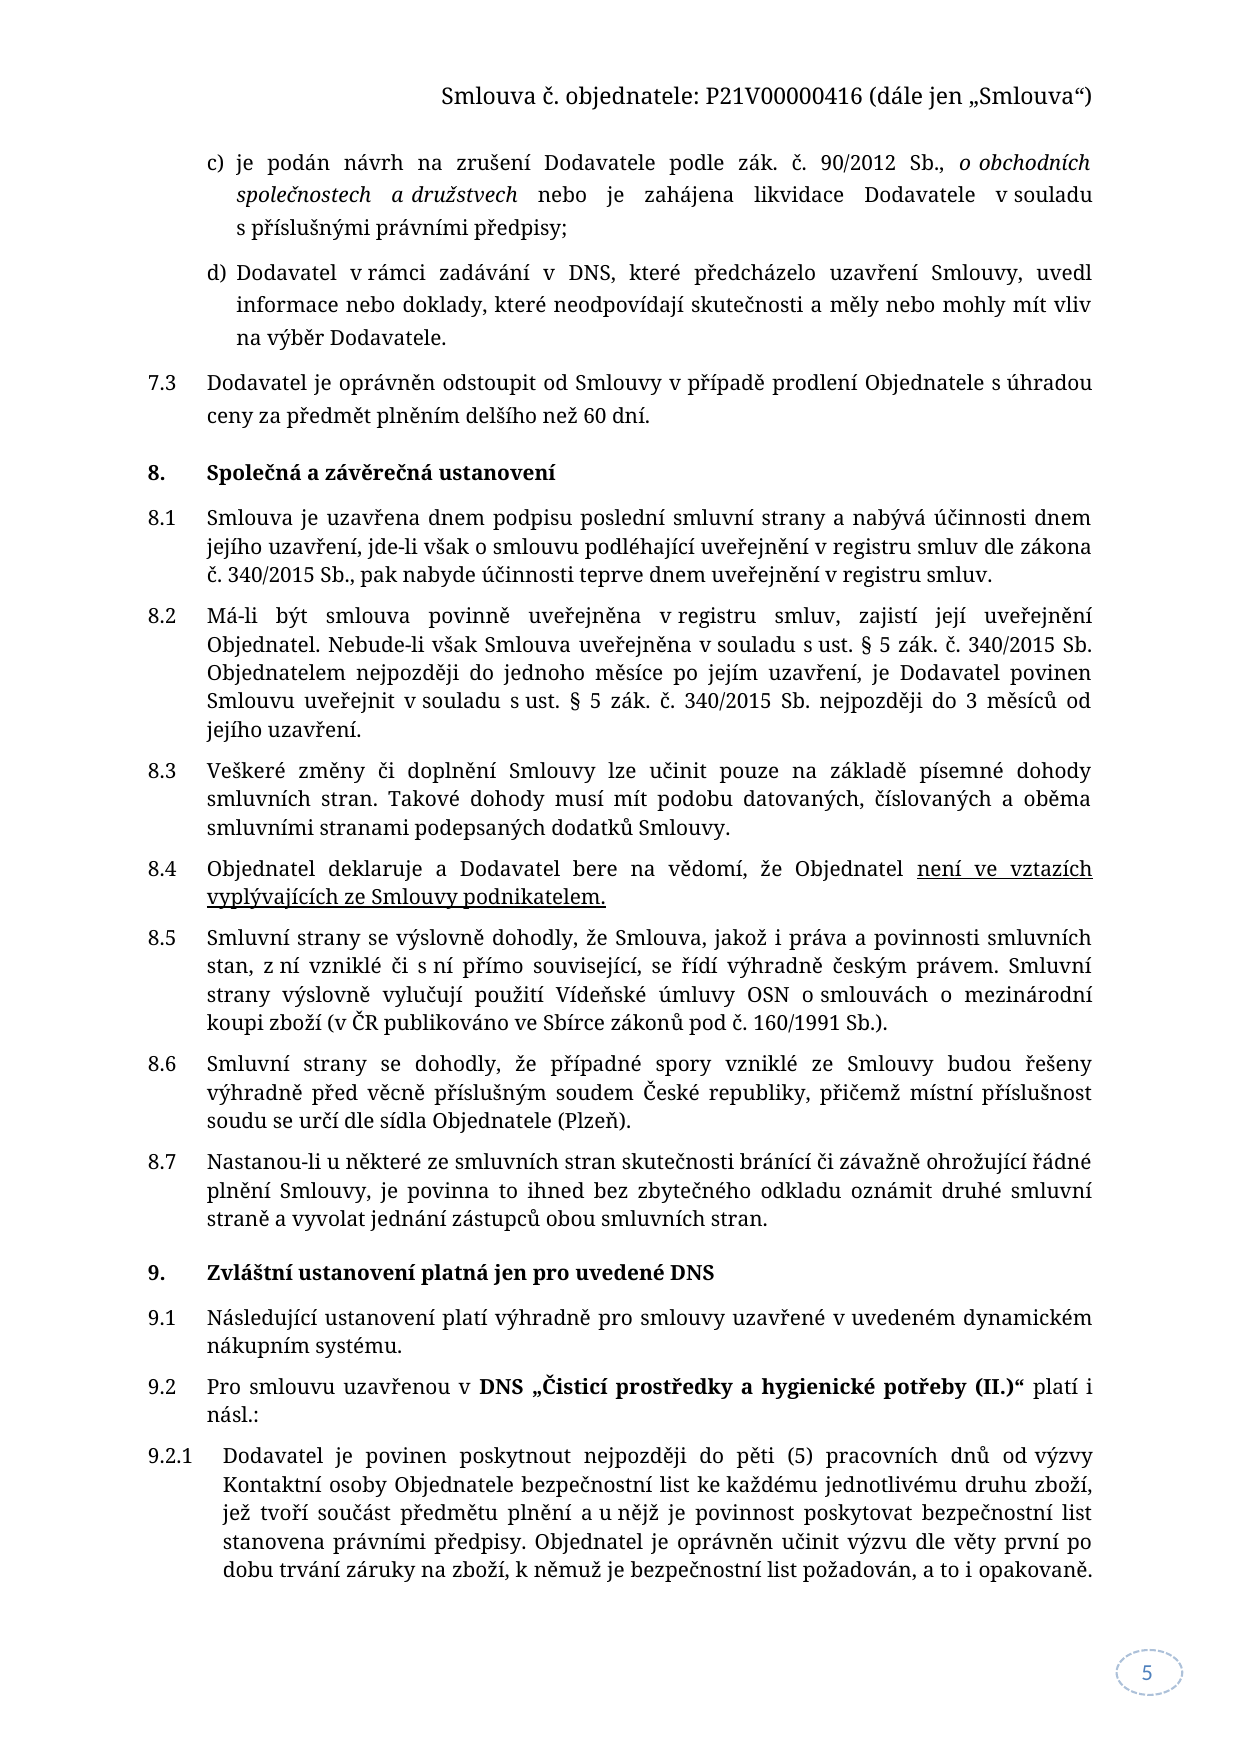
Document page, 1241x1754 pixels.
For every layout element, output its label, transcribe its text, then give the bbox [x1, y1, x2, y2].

list Následující ustanovení platí výhradně pro smlouvy uzavřené v uvedeném dynamickém nákupním systému. [148, 1303, 1093, 1359]
list Pro smlouvu uzavřenou v DNS „Čisticí prostředky a hygienické potřeby (II.)“ platí i násl.: [148, 1372, 1093, 1429]
list Má-li být smlouva povinně uveřejněna v registru smluv, zajistí její uveřejnění Objednatel. Nebude-li však Smlouva uveřejněna v souladu s ust. § 5 zák. č. 340/2015 Sb. Objednatelem nejpozději do jednoho měsíce po jejím uzavření, je Dodavatel povinen Smlouvu uveřejnit v souladu s ust. § 5 zák. č. 340/2015 Sb. nejpozději do 3 měsíců od jejího uzavření. [148, 601, 1093, 743]
list Společná a závěrečná ustanovení [148, 458, 1093, 487]
list Smluvní strany se dohodly, že případné spory vzniklé ze Smlouvy budou řešeny výhradně před věcně příslušným soudem České republiky, přičemž místní příslušnost soudu se určí dle sídla Objednatele (Plzeň). [148, 1049, 1093, 1135]
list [148, 1441, 1093, 1584]
list Nastanou-li u některé ze smluvních stran skutečnosti bránící či závažně ohrožující řádné plnění Smlouvy, je povinna to ihned bez zbytečného odkladu oznámit druhé smluvní straně a vyvolat jednání zástupců obou smluvních stran. [148, 1147, 1093, 1233]
list Dodavatel v rámci zadávání v DNS, které předcházelo uzavření Smlouvy, uvedl informace nebo doklady, které neodpovídají skutečnosti a měly nebo mohly mít vliv na výběr Dodavatele. [207, 258, 1093, 352]
list Veškeré změny či doplnění Smlouvy lze učinit pouze na základě písemné dohody smluvních stran. Takové dohody musí mít podobu datovaných, číslovaných a oběma smluvními stranami podepsaných dodatků Smlouvy. [148, 756, 1093, 841]
list Objednatel deklaruje a Dodavatel bere na vědomí, že Objednatel není ve vztazích vyplývajících ze Smlouvy podnikatelem. [148, 854, 1093, 911]
list Smlouva je uzavřena dnem podpisu poslední smluvní strany a nabývá účinnosti dnem jejího uzavření, jde-li však o smlouvu podléhající uveřejnění v registru smluv dle zákona č. 340/2015 Sb., pak nabyde účinnosti teprve dnem uveřejnění v registru smluv. [148, 503, 1093, 589]
list Smluvní strany se výslovně dohodly, že Smlouva, jakož i práva a povinnosti smluvních stan, z ní vzniklé či s ní přímo související, se řídí výhradně českým právem. Smluvní strany výslovně vylučují použití Vídeňské úmluvy OSN o smlouvách o mezinárodní koupi zboží (v ČR publikováno ve Sbírce zákonů pod č. 160/1991 Sb.). [148, 923, 1093, 1037]
list Zvláštní ustanovení platná jen pro uvedené DNS [148, 1258, 1093, 1286]
list je podán návrh na zrušení Dodavatele podle zák. č. 90/2012 Sb., o obchodních společnostech a družstvech nebo je zahájena likvidace Dodavatele v souladu s příslušnými právními předpisy; [207, 148, 1093, 241]
list Dodavatel je oprávněn odstoupit od Smlouvy v případě prodlení Objednatele s úhradou ceny za předmět plněním delšího než 60 dní. [148, 368, 1093, 429]
